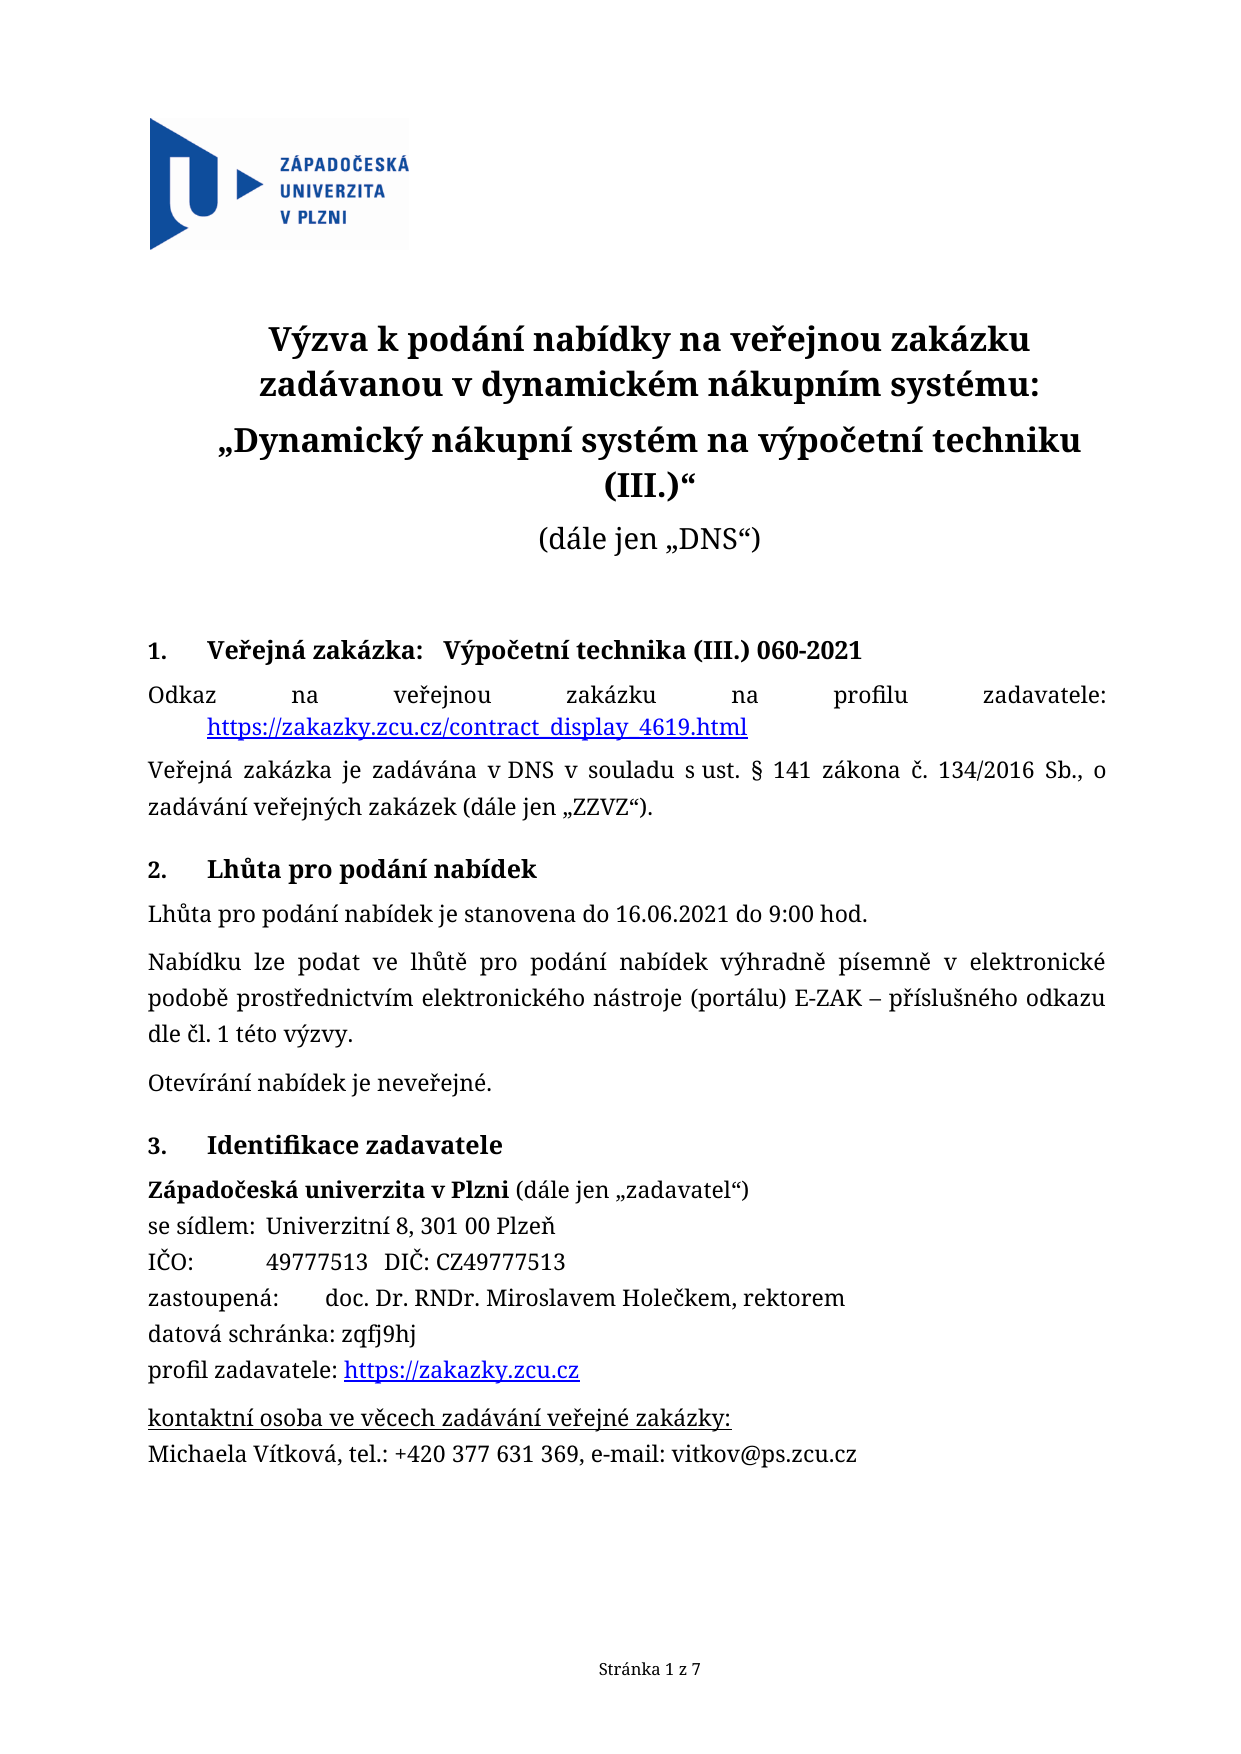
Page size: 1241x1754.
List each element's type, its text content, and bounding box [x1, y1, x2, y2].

text Odkaz na veřejnou zakázku na profilu zadavatele: https://zakazky.zcu.cz/contract_display_4619.html [148, 679, 1107, 742]
text „Dynamický nákupní systém na výpočetní techniku (III.)“ [192, 417, 1107, 508]
subtitle Lhůta pro podání nabídek [148, 851, 1107, 885]
text datová schránka: zqfj9hj [148, 1318, 1107, 1349]
text Lhůta pro podání nabídek je stanovena do 16.06.2021 do 9:00 hod. [148, 898, 1107, 929]
text kontaktní osoba ve věcech zadávání veřejné zakázky: [148, 1402, 1107, 1433]
text se sídlem: Univerzitní 8, 301 00 Plzeň [148, 1210, 1107, 1241]
text Veřejná zakázka je zadávána v DNS v souladu s ust. § 141 zákona č. 134/2016 Sb., o zadávání veřejných zakázek (dále jen „ZZVZ“). [148, 754, 1107, 822]
subtitle Identifikace zadavatele [148, 1128, 1107, 1162]
text Nabídku lze podat ve lhůtě pro podání nabídek výhradně písemně v elektronické podobě prostřednictvím elektronického nástroje (portálu) E-ZAK – příslušného odkazu dle čl. 1 této výzvy. [148, 946, 1107, 1049]
text Výzva k podání nabídky na veřejnou zakázku zadávanou v dynamickém nákupním systému: [192, 316, 1107, 406]
text profil zadavatele: https://zakazky.zcu.cz [148, 1354, 1107, 1385]
text Západočeská univerzita v Plzni (dále jen „zadavatel“) [148, 1174, 1107, 1205]
text IČO: 49777513 DIČ: CZ49777513 [148, 1246, 1107, 1277]
text Michaela Vítková, tel.: +420 377 631 369, e-mail: vitkov@ps.zcu.cz [148, 1438, 1107, 1469]
picture [150, 118, 409, 250]
text zastoupená: doc. Dr. RNDr. Miroslavem Holečkem, rektorem [148, 1282, 1107, 1313]
text Otevírání nabídek je neveřejné. [148, 1067, 1107, 1098]
subtitle Veřejná zakázka: Výpočetní technika (III.) 060-2021 [148, 633, 1107, 667]
text (dále jen „DNS“) [192, 518, 1107, 558]
